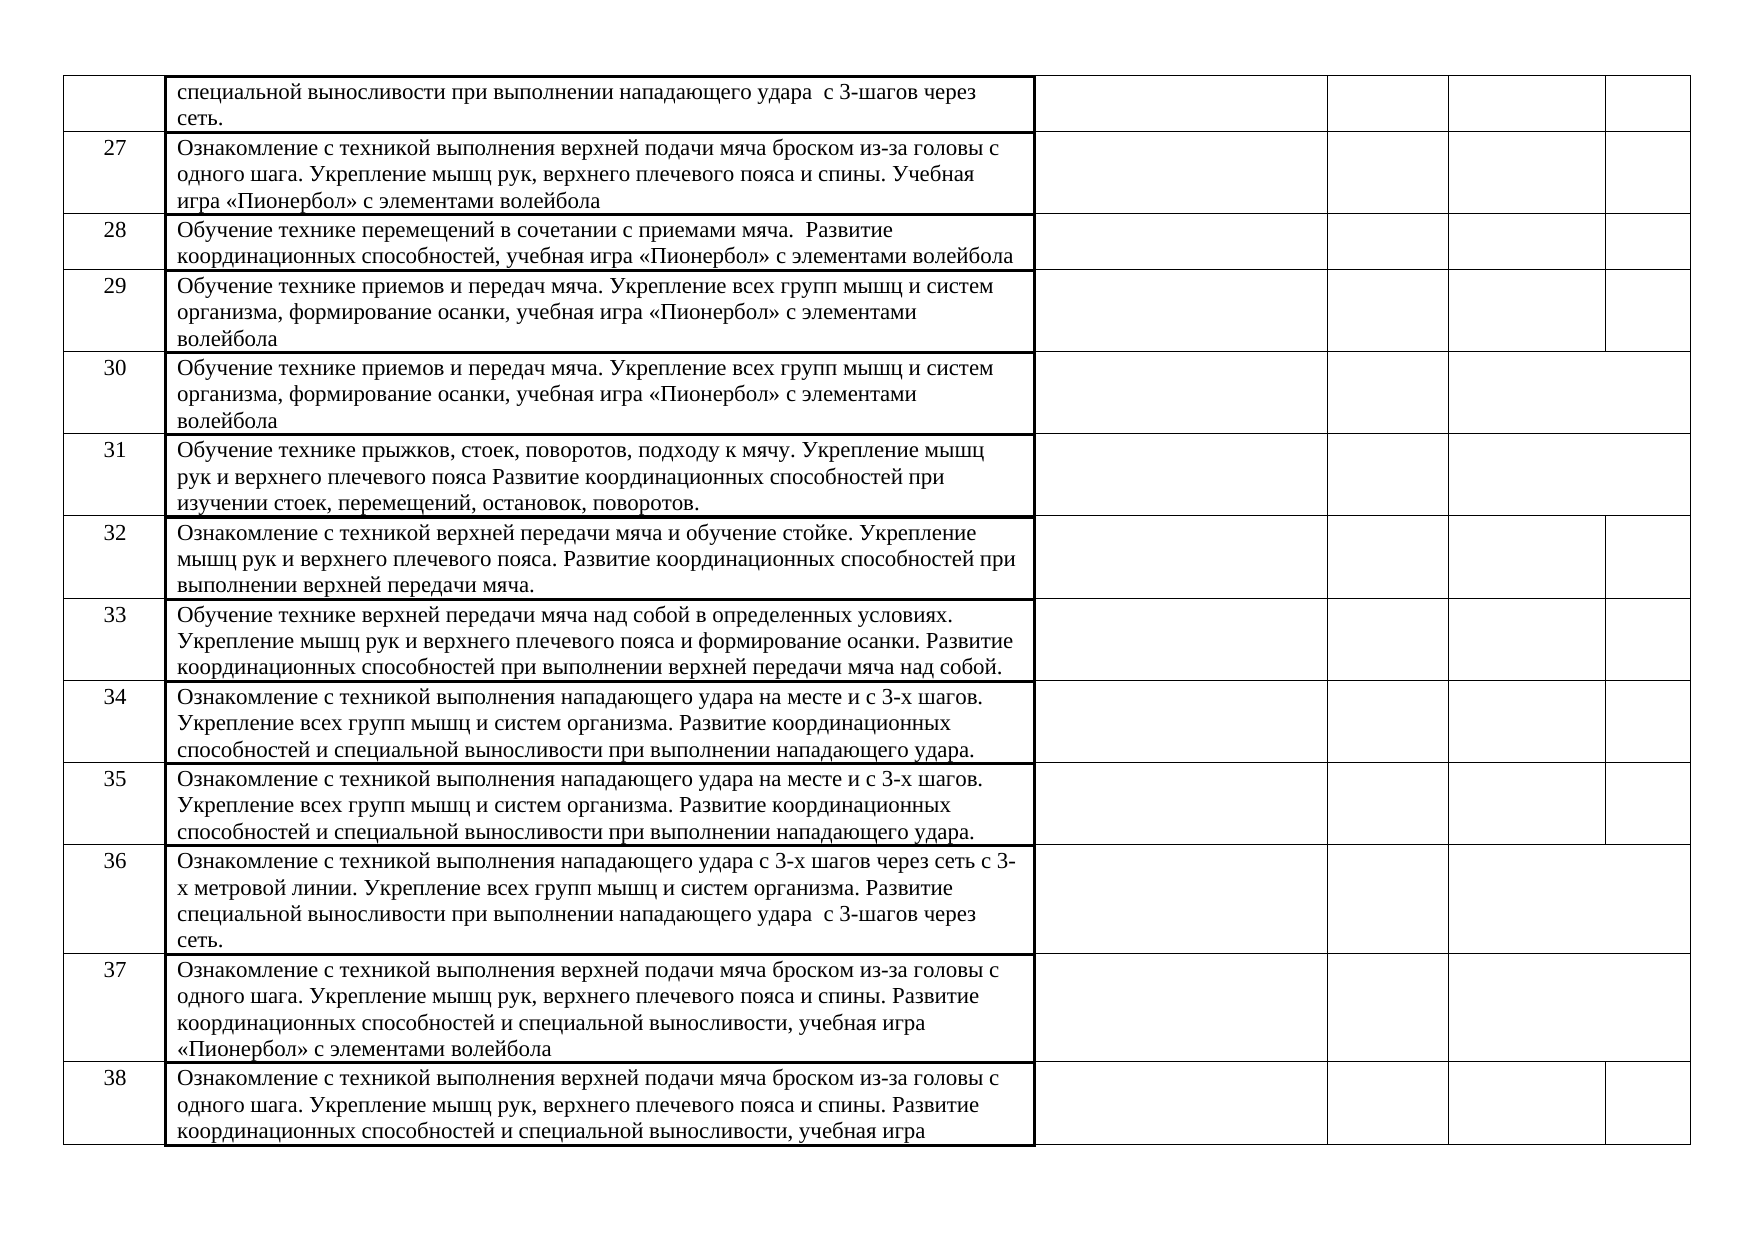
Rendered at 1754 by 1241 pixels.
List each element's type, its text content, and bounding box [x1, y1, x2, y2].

table_cell 33 [64, 599, 164, 680]
table_cell [1328, 516, 1448, 598]
table_cell [1449, 1062, 1605, 1143]
table_cell 38 [64, 1062, 164, 1143]
table_cell [1606, 214, 1690, 269]
table_cell 32 [64, 516, 164, 598]
table_cell [1036, 132, 1327, 213]
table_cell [167, 78, 1033, 131]
table_cell [1606, 763, 1690, 844]
table_cell [1036, 76, 1327, 131]
table_cell Обучение технике перемещений в сочетании с приемами мяча. Развитие координационных способностей, учебная игра «Пионербол» с элементами волейбола [167, 216, 1033, 269]
table_cell Ознакомление с техникой верхней передачи мяча и обучение стойке. Укрепление мышц рук и верхнего плечевого пояса. Развитие координационных способностей при выполнении верхней передачи мяча. [167, 519, 1033, 598]
table_cell 26 [64, 76, 164, 131]
table_cell Ознакомление с техникой выполнения нападающего удара на месте и с 3-х шагов. Укрепление всех групп мышц и систем организма. Развитие координационных способностей и специальной выносливости при выполнении нападающего удара. [167, 683, 1033, 762]
table_cell [1449, 76, 1605, 131]
table_cell 29 [64, 270, 164, 351]
table_cell [1449, 270, 1605, 351]
table_cell [1328, 599, 1448, 680]
table_cell [1449, 214, 1605, 269]
table_cell 31 [64, 434, 164, 515]
table_cell [1449, 954, 1690, 1061]
table_cell [1606, 132, 1690, 213]
table_cell 27 [64, 132, 164, 213]
table_cell [1449, 845, 1690, 953]
table_cell [1449, 132, 1605, 213]
table_cell [1036, 270, 1327, 351]
table_cell Ознакомление с техникой выполнения нападающего удара на месте и с 3-х шагов. Укрепление всех групп мышц и систем организма. Развитие координационных способностей и специальной выносливости при выполнении нападающего удара. [167, 765, 1033, 844]
table_cell 37 [64, 954, 164, 1061]
table_cell [1328, 1062, 1448, 1143]
table_cell [1606, 76, 1690, 131]
table_cell 36 [64, 845, 164, 953]
table_cell [1036, 352, 1327, 433]
table_cell [1328, 434, 1448, 515]
table_cell [1328, 76, 1448, 131]
table_cell [1328, 845, 1448, 953]
table_cell [1449, 434, 1690, 515]
table_cell [1036, 1062, 1327, 1143]
table_cell [1328, 954, 1448, 1061]
table_cell [1449, 516, 1605, 598]
table_cell Обучение технике приемов и передач мяча. Укрепление всех групп мышц и систем организма, формирование осанки, учебная игра «Пионербол» с элементами волейбола [167, 354, 1033, 433]
table_cell [1036, 599, 1327, 680]
table_cell 30 [64, 352, 164, 433]
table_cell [167, 1064, 1033, 1143]
table_cell [1036, 763, 1327, 844]
table_cell [1606, 681, 1690, 762]
table_cell [1606, 1062, 1690, 1143]
table_cell 28 [64, 214, 164, 269]
table_cell [1036, 516, 1327, 598]
table_cell [1328, 214, 1448, 269]
table_cell [1328, 270, 1448, 351]
table_cell [1328, 352, 1448, 433]
table_cell [1328, 681, 1448, 762]
table_cell [1036, 845, 1327, 953]
table_cell [1036, 214, 1327, 269]
table_cell [1449, 352, 1690, 433]
table_cell [1606, 516, 1690, 598]
table_cell [1449, 763, 1605, 844]
table_cell [1606, 270, 1690, 351]
table_cell Обучение технике прыжков, стоек, поворотов, подходу к мячу. Укрепление мышц рук и верхнего плечевого пояса Развитие координационных способностей при изучении стоек, перемещений, остановок, поворотов. [167, 436, 1033, 515]
table_cell [1449, 681, 1605, 762]
table_cell 34 [64, 681, 164, 762]
table_cell [1449, 599, 1605, 680]
table_cell [1606, 599, 1690, 680]
table_cell Обучение технике приемов и передач мяча. Укрепление всех групп мышц и систем организма, формирование осанки, учебная игра «Пионербол» с элементами волейбола [167, 272, 1033, 351]
table_cell [1036, 434, 1327, 515]
table_cell [1328, 132, 1448, 213]
table_cell Ознакомление с техникой выполнения верхней подачи мяча броском из-за головы с одного шага. Укрепление мышц рук, верхнего плечевого пояса и спины. Учебная игра «Пионербол» с элементами волейбола [167, 134, 1033, 213]
table_cell [1036, 681, 1327, 762]
table_cell 35 [64, 763, 164, 844]
table_cell Обучение технике верхней передачи мяча над собой в определенных условиях. Укрепление мышц рук и верхнего плечевого пояса и формирование осанки. Развитие координационных способностей при выполнении верхней передачи мяча над собой. [167, 601, 1033, 680]
table_cell [1036, 954, 1327, 1061]
table_cell [1328, 763, 1448, 844]
